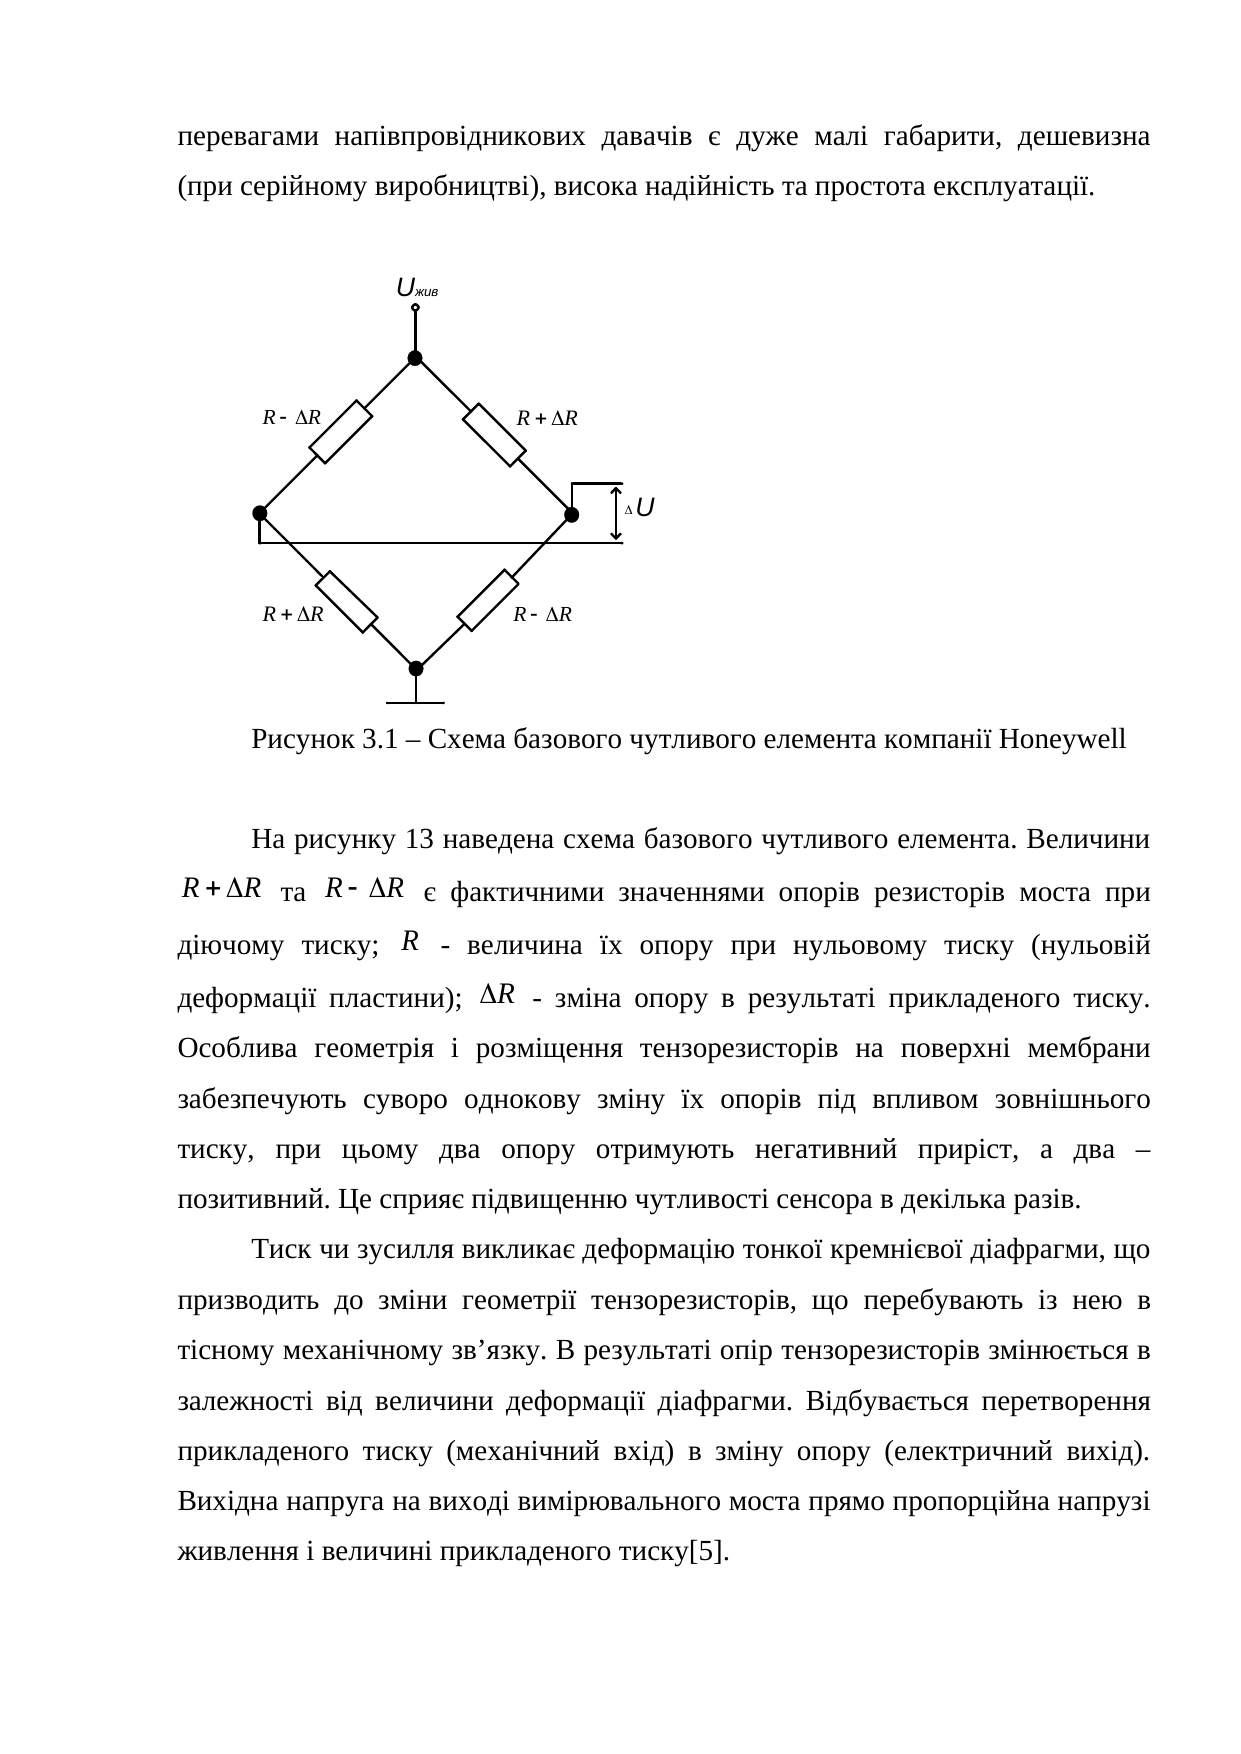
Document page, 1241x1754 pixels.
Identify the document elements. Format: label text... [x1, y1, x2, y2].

text Рисунок 3.1 – Схема базового чутливого елемента компанії Honeywell [177, 721, 1152, 754]
text На рисунку 13 наведена схема базового чутливого елемента. Величини та є фактичними значеннями опорів резисторів моста при діючому тиску; - величина їх опору при нульовому тиску (нульовій деформації пластини); - зміна опору в результаті прикладеного тиску. Особлива геометрія і розміщення тензорезисторів на поверхні мембрани забезпечують суворо однокову зміну їх опорів під впливом зовнішнього тиску, при цьому два опору отримують негативний приріст, а два – позитивний. Це сприяє підвищенню чутливості сенсора в декілька разів. [177, 822, 1152, 1215]
text Тиск чи зусилля викликає деформацію тонкої кремнієвої діафрагми, що призводить до зміни геометрії тензорезисторів, що перебувають із нею в тісному механічному зв’язку. В результаті опір тензорезисторів змінюється в залежності від величини деформації діафрагми. Відбувається перетворення прикладеного тиску (механічний вхід) в зміну опору (електричний вихід). Вихідна напруга на виході вимірювального моста прямо пропорційна напрузі живлення і величині прикладеного тиску[5]. [177, 1232, 1152, 1567]
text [177, 118, 1152, 202]
